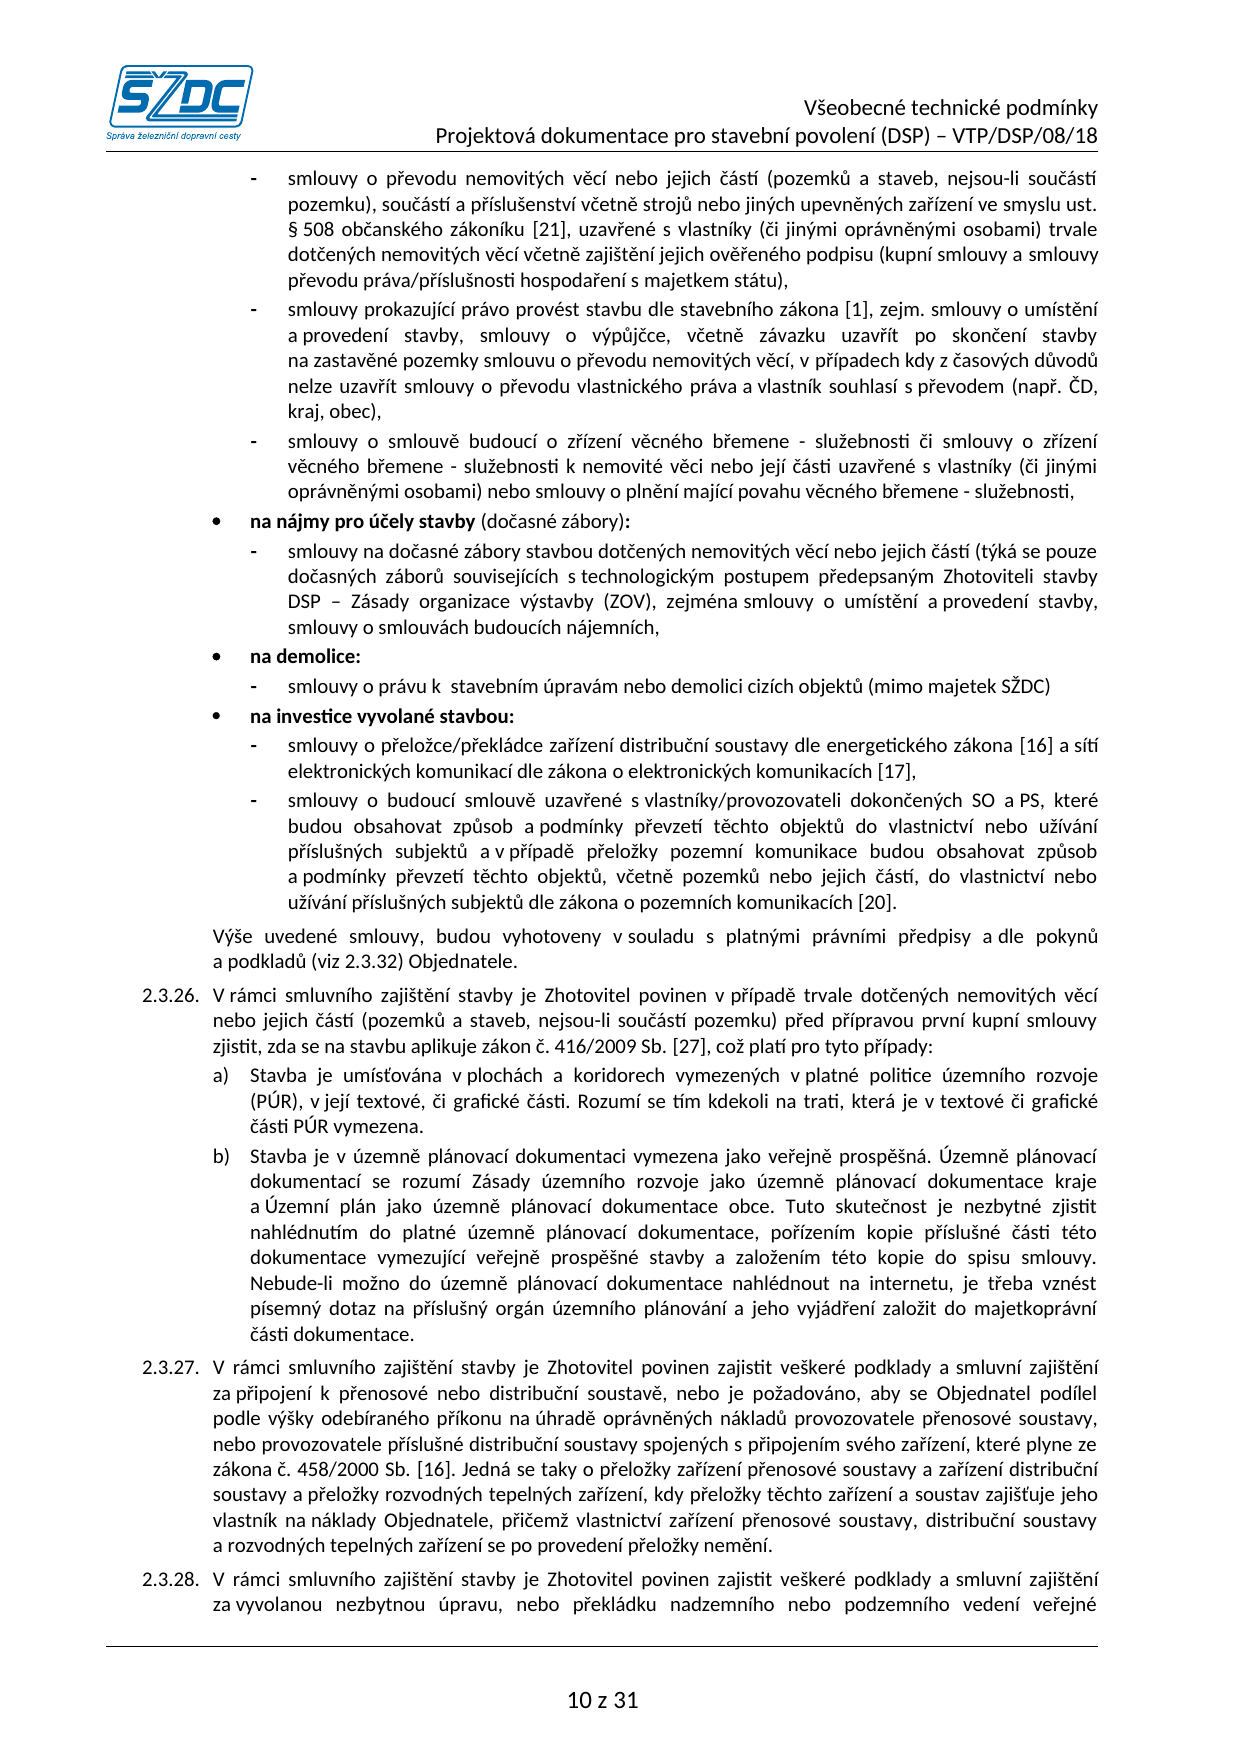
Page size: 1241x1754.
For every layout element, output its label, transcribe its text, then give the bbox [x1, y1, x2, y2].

text smlouvy o právu k stavebním úpravám nebo demolici cizích objektů (mimo majetek SŽDC) [250, 673, 1098, 699]
list na demolice: [213, 644, 1098, 669]
text na investice vyvolané stavbou: [213, 703, 1098, 728]
text V rámci smluvního zajištění stavby je Zhotovitel povinen v případě trvale dotčených nemovitých věcí nebo jejich částí (pozemků a staveb, nejsou-li součástí pozemku) před přípravou první kupní smlouvy zjistit, zda se na stavbu aplikuje zákon č. 416/2009 Sb. [27], což platí pro tyto případy: [142, 982, 1098, 1058]
text Stavba je v územně plánovací dokumentaci vymezena jako veřejně prospěšná. Územně plánovací dokumentací se rozumí Zásady územního rozvoje jako územně plánovací dokumentace kraje a Územní plán jako územně plánovací dokumentace obce. Tuto skutečnost je nezbytné zjistit nahlédnutím do platné územně plánovací dokumentace, pořízením kopie příslušné části této dokumentace vymezující veřejně prospěšné stavby a založením této kopie do spisu smlouvy. Nebude-li možno do územně plánovací dokumentace nahlédnout na internetu, je třeba vznést písemný dotaz na příslušný orgán územního plánování a jeho vyjádření založit do majetkoprávní části dokumentace. [213, 1143, 1098, 1346]
text smlouvy o převodu nemovitých věcí nebo jejich částí (pozemků a staveb, nejsou-li součástí pozemku), součástí a příslušenství včetně strojů nebo jiných upevněných zařízení ve smyslu ust. § 508 občanského zákoníku [21], uzavřené s vlastníky (či jinými oprávněnými osobami) trvale dotčených nemovitých věcí včetně zajištění jejich ověřeného podpisu (kupní smlouvy a smlouvy převodu práva/příslušnosti hospodaření s majetkem státu), [250, 165, 1098, 292]
text smlouvy prokazující právo provést stavbu dle stavebního zákona [1], zejm. smlouvy o umístění a provedení stavby, smlouvy o výpůjčce, včetně závazku uzavřít po skončení stavby na zastavěné pozemky smlouvu o převodu nemovitých věcí, v případech kdy z časových důvodů nelze uzavřít smlouvy o převodu vlastnického práva a vlastník souhlasí s převodem (např. ČD, kraj, obec), [250, 297, 1098, 424]
text smlouvy o smlouvě budoucí o zřízení věcného břemene - služebnosti či smlouvy o zřízení věcného břemene - služebnosti k nemovité věci nebo její části uzavřené s vlastníky (či jinými oprávněnými osobami) nebo smlouvy o plnění mající povahu věcného břemene - služebnosti, [250, 428, 1098, 504]
text V rámci smluvního zajištění stavby je Zhotovitel povinen zajistit veškeré podklady a smluvní zajištění za připojení k přenosové nebo distribuční soustavě, nebo je požadováno, aby se Objednatel podílel podle výšky odebíraného příkonu na úhradě oprávněných nákladů provozovatele přenosové soustavy, nebo provozovatele příslušné distribuční soustavy spojených s připojením svého zařízení, které plyne ze zákona č. 458/2000 Sb. [16]. Jedná se taky o přeložky zařízení přenosové soustavy a zařízení distribuční soustavy a přeložky rozvodných tepelných zařízení, kdy přeložky těchto zařízení a soustav zajišťuje jeho vlastník na náklady Objednatele, přičemž vlastnictví zařízení přenosové soustavy, distribuční soustavy a rozvodných tepelných zařízení se po provedení přeložky nemění. [142, 1354, 1098, 1558]
text Výše uvedené smlouvy, budou vyhotoveny v souladu s platnými právními předpisy a dle pokynů a podkladů (viz 2.3.32) Objednatele. [213, 923, 1098, 974]
text smlouvy o přeložce/překládce zařízení distribuční soustavy dle energetického zákona [16] a sítí elektronických komunikací dle zákona o elektronických komunikacích [17], [250, 732, 1098, 783]
text smlouvy o budoucí smlouvě uzavřené s vlastníky/provozovateli dokončených SO a PS, které budou obsahovat způsob a podmínky převzetí těchto objektů do vlastnictví nebo užívání příslušných subjektů a v případě přeložky pozemní komunikace budou obsahovat způsob a podmínky převzetí těchto objektů, včetně pozemků nebo jejich částí, do vlastnictví nebo užívání příslušných subjektů dle zákona o pozemních komunikacích [20]. [250, 787, 1098, 914]
list Stavba je umísťována v plochách a koridorech vymezených v platné politice územního rozvoje (PÚR), v její textové, či grafické části. Rozumí se tím kdekoli na trati, která je v textové či grafické části PÚR vymezena. [213, 1062, 1098, 1139]
text na nájmy pro účely stavby (dočasné zábory): [213, 508, 1098, 534]
text smlouvy na dočasné zábory stavbou dotčených nemovitých věcí nebo jejich částí (týká se pouze dočasných záborů souvisejících s technologickým postupem předepsaným Zhotoviteli stavby DSP – Zásady organizace výstavby (ZOV), zejména smlouvy o umístění a provedení stavby, smlouvy o smlouvách budoucích nájemních, [250, 538, 1098, 639]
